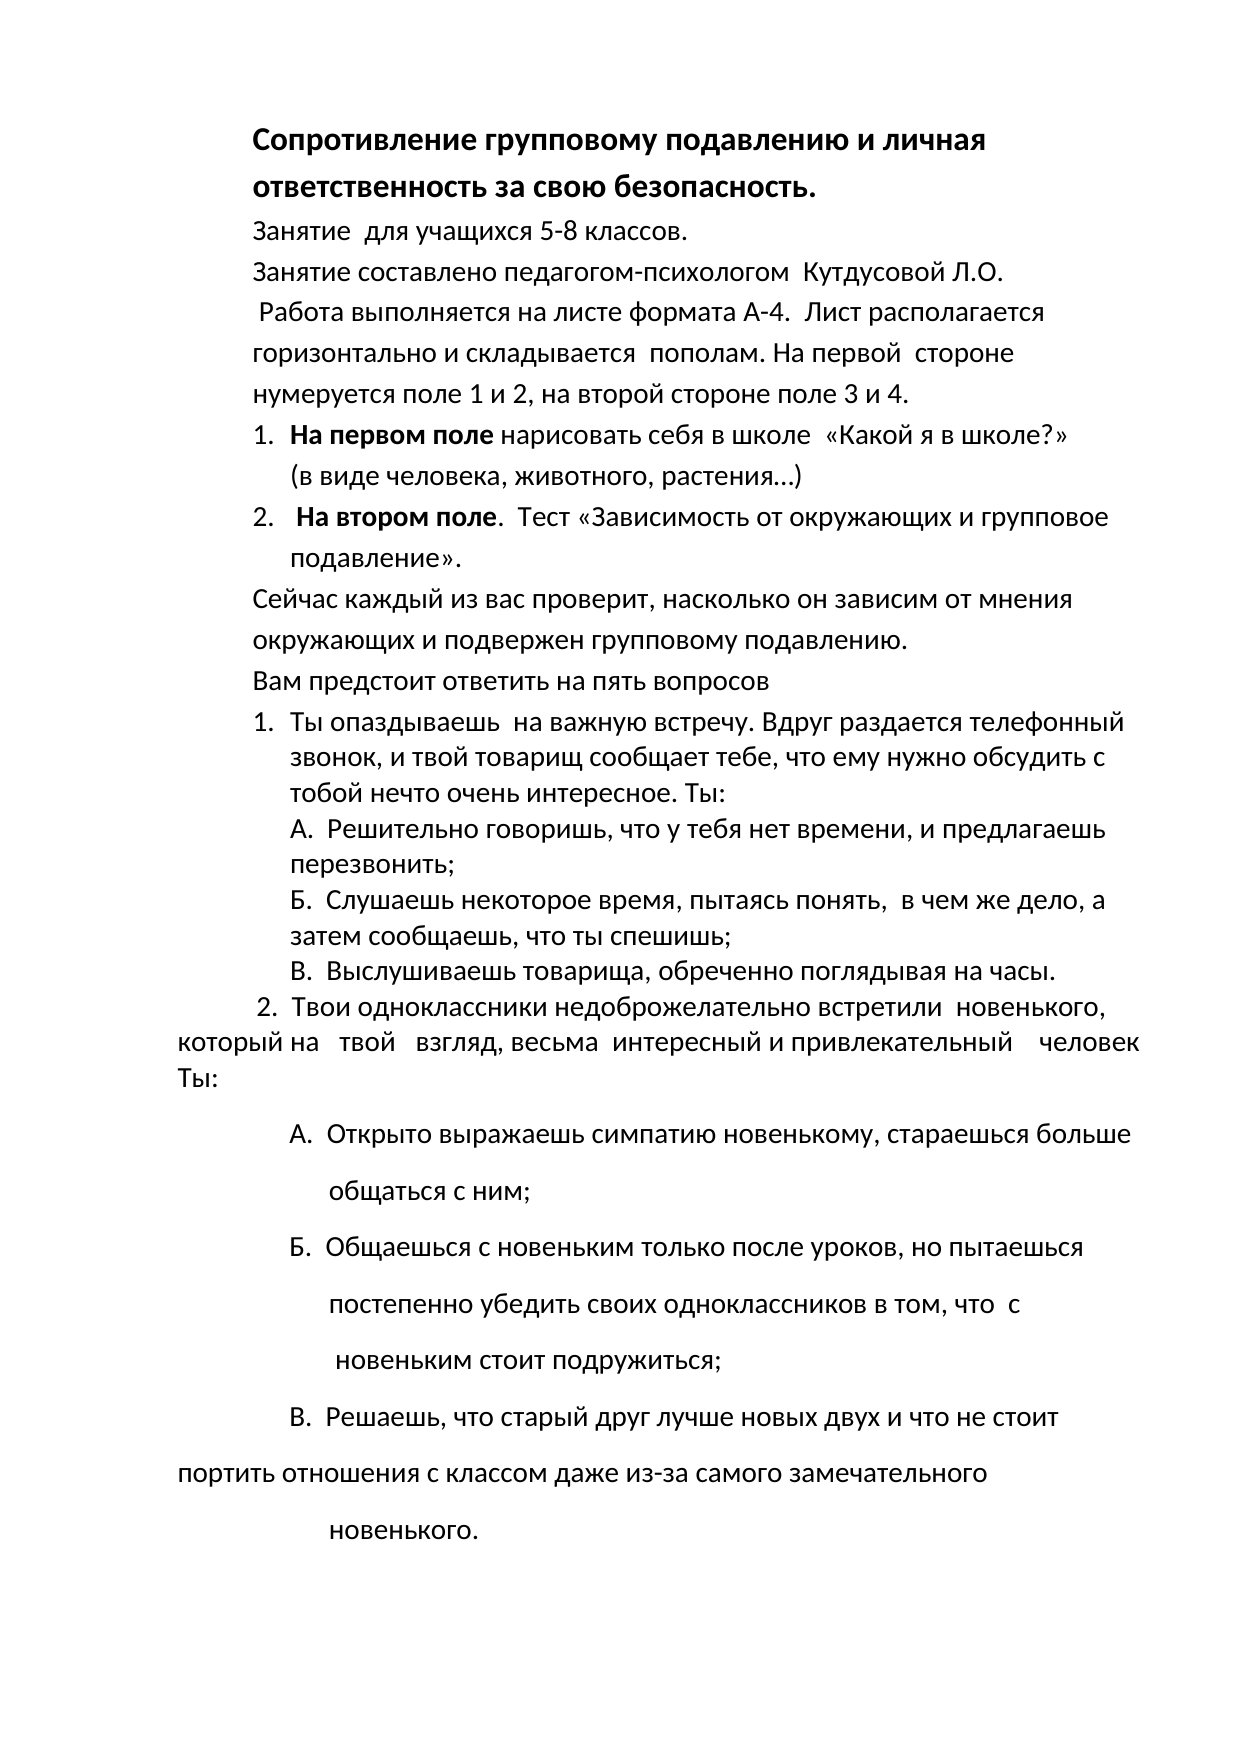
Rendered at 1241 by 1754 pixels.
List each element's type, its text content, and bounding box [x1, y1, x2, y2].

text Занятие для учащихся 5-8 классов. [252, 212, 1152, 247]
text Вам предстоит ответить на пять вопросов [252, 662, 1152, 698]
text Сейчас каждый из вас проверит, насколько он зависим от мнения окружающих и подвержен групповому подавлению. [252, 580, 1152, 657]
list На втором поле. Тест «Зависимость от окружающих и групповое подавление». [252, 498, 1152, 575]
text новеньким стоит подружиться; [177, 1341, 1152, 1377]
list На первом поле нарисовать себя в школе «Какой я в школе?» [252, 416, 1152, 452]
text Сопротивление групповому подавлению и личная ответственность за свою безопасность. [252, 118, 1152, 206]
text портить отношения с классом даже из-за самого замечательного [177, 1454, 1152, 1490]
text В. Решаешь, что старый друг лучше новых двух и что не стоит [177, 1398, 1152, 1433]
text Б. Слушаешь некоторое время, пытаясь понять, в чем же дело, а затем сообщаешь, что ты спешишь; [290, 881, 1152, 952]
text общаться с ним; [177, 1172, 1152, 1208]
list Ты опаздываешь на важную встречу. Вдруг раздается телефонный звонок, и твой товарищ сообщает тебе, что ему нужно обсудить с тобой нечто очень интересное. Ты: [252, 703, 1152, 810]
text А. Решительно говоришь, что у тебя нет времени, и предлагаешь перезвонить; [290, 810, 1152, 881]
text Занятие составлено педагогом-психологом Кутдусовой Л.О. [252, 253, 1152, 288]
text В. Выслушиваешь товарища, обреченно поглядывая на часы. [290, 952, 1152, 988]
text (в виде человека, животного, растения…) [290, 457, 1152, 493]
text новенького. [177, 1511, 1152, 1546]
text 2. Твои одноклассники недоброжелательно встретили новенького, который на твой взгляд, весьма интересный и привлекательный человек Ты: [177, 988, 1152, 1095]
text А. Открыто выражаешь симпатию новенькому, стараешься больше [177, 1116, 1152, 1151]
text постепенно убедить своих одноклассников в том, что с [177, 1285, 1152, 1321]
text Б. Общаешься с новеньким только после уроков, но пытаешься [177, 1228, 1152, 1264]
text Работа выполняется на листе формата А-4. Лист располагается горизонтально и складывается пополам. На первой стороне нумеруется поле 1 и 2, на второй стороне поле 3 и 4. [252, 293, 1152, 411]
